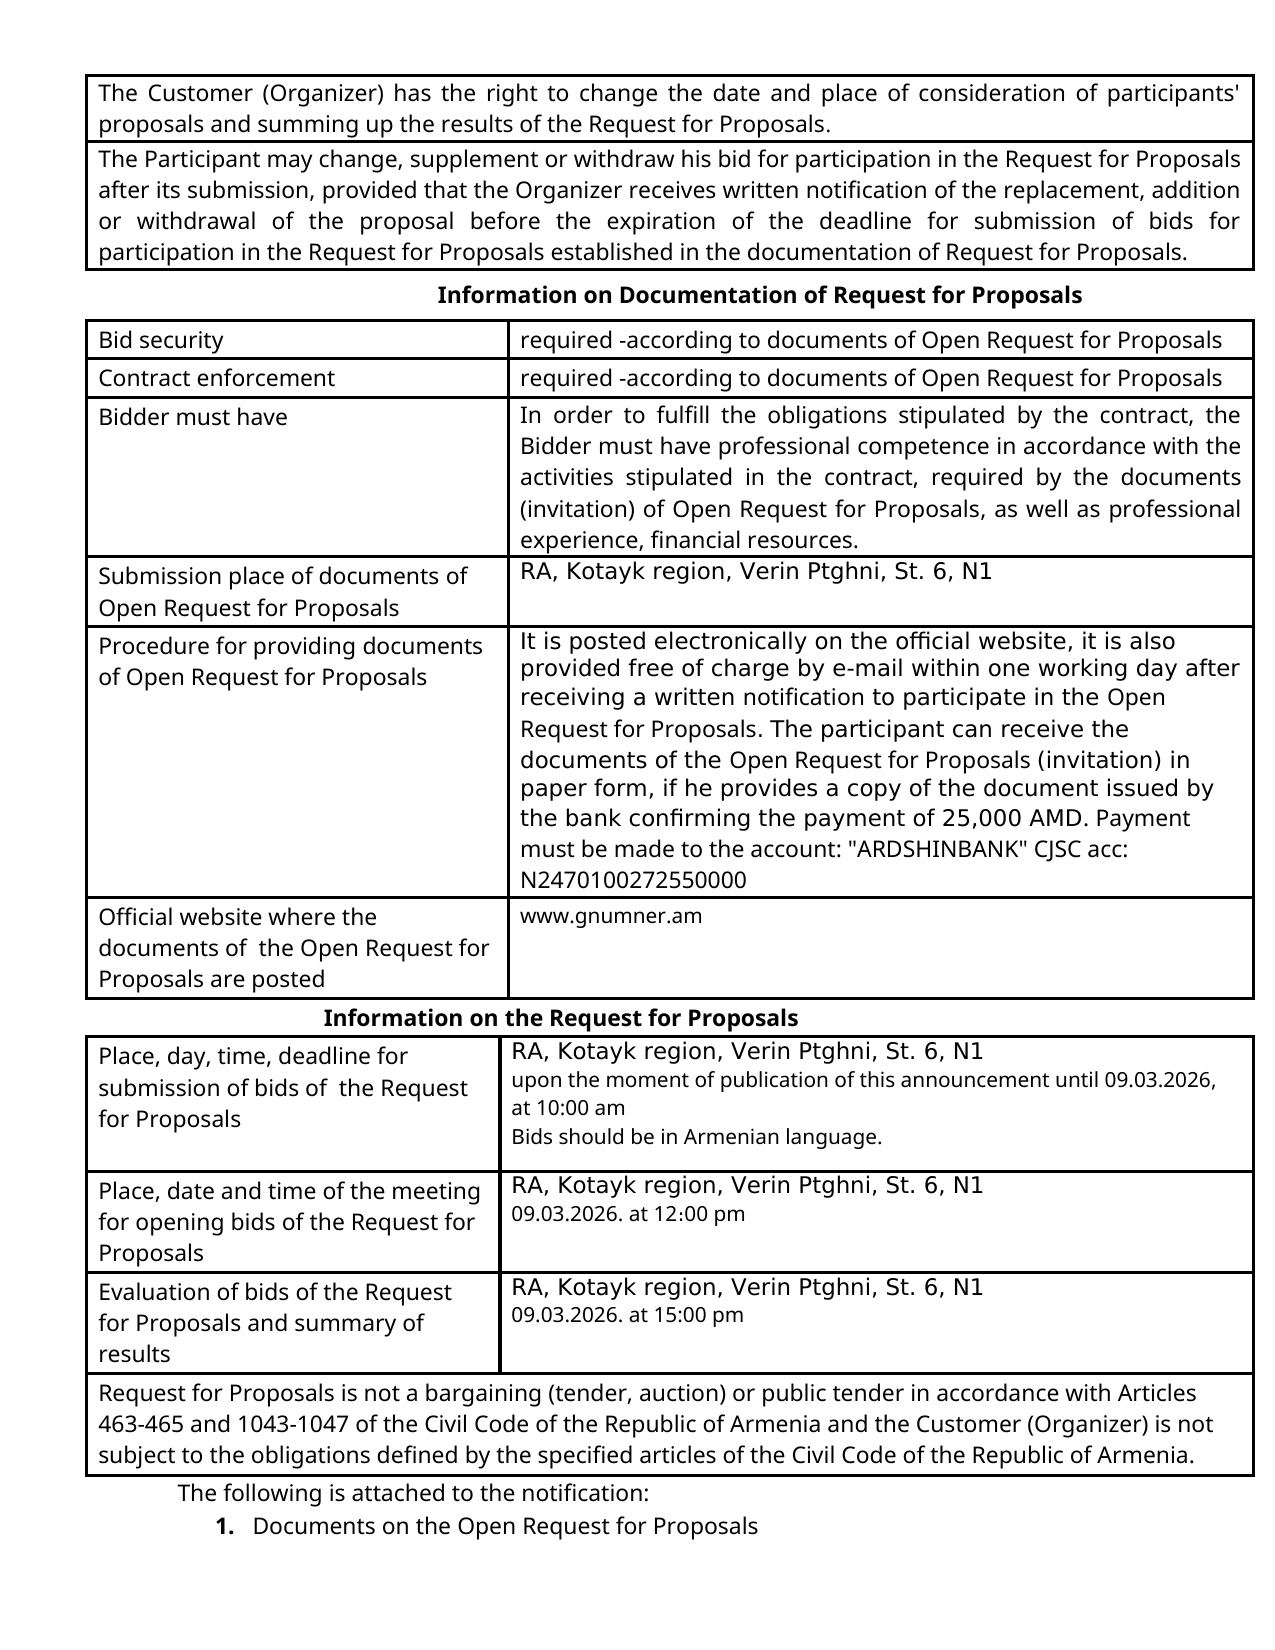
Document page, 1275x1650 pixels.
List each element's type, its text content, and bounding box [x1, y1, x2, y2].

table_cell Procedure for providing documents of Open Request for Proposals [88, 628, 507, 896]
table_cell Bidder must have [88, 399, 507, 555]
text Information on Documentation of Request for Proposals [177, 279, 1186, 310]
table_header Place, day, time, deadline for submission of bids of the Request for Proposals [88, 1038, 498, 1169]
table_cell The Customer (Organizer) has the right to change the date and place of consideration of participants' proposals and summing up the results of the Request for Proposals. [88, 77, 1252, 139]
table_cell RA, Kotayk region, Verin Ptghni, St. 6, N1 [510, 558, 1252, 625]
table_cell Request for Proposals is not a bargaining (tender, auction) or public tender in accordance with Articles 463-465 and 1043-1047 of the Civil Code of the Republic of Armenia and the Customer (Organizer) is not subject to the obligations defined by the specified articles of the Civil Code of the Republic of Armenia. [88, 1375, 1252, 1473]
table_cell required -according to documents of Open Request for Proposals [510, 360, 1252, 396]
text The following is attached to the notification: [177, 1477, 1186, 1508]
table_cell RA, Kotayk region, Verin Ptghni, St. 6, N1 09.03.2026. at 15:00 pm [502, 1274, 1252, 1372]
table_header required -according to documents of Open Request for Proposals [510, 322, 1252, 357]
list Documents on the Open Request for Proposals [215, 1510, 1186, 1541]
table_cell Place, date and time of the meeting for opening bids of the Request for Proposals [88, 1173, 498, 1271]
table_cell Submission place of documents of Open Request for Proposals [88, 558, 507, 625]
table_cell www.gnumner.am [510, 899, 1252, 997]
table_header Bid security [88, 322, 507, 357]
table_cell In order to fulfill the obligations stipulated by the contract, the Bidder must have professional competence in accordance with the activities stipulated in the contract, required by the documents (invitation) of Open Request for Proposals, as well as professional experience, financial resources. [510, 399, 1252, 555]
table_cell Evaluation of bids of the Request for Proposals and summary of results [88, 1274, 498, 1372]
table_cell RA, Kotayk region, Verin Ptghni, St. 6, N1 09.03.2026. at 12։00 pm [502, 1173, 1252, 1271]
table_header RA, Kotayk region, Verin Ptghni, St. 6, N1 upon the moment of publication of this announcement until 09.03.2026, at 10:00 am Bids should be in Armenian language. [502, 1038, 1252, 1169]
table_cell Official website where the documents of the Open Request for Proposals are posted [88, 899, 507, 997]
text Information on the Request for Proposals [177, 1002, 1186, 1033]
table_cell The Participant may change, supplement or withdraw his bid for participation in the Request for Proposals after its submission, provided that the Organizer receives written notification of the replacement, addition or withdrawal of the proposal before the expiration of the deadline for submission of bids for participation in the Request for Proposals established in the documentation of Request for Proposals. [88, 143, 1252, 268]
table_cell Contract enforcement [88, 360, 507, 396]
table_cell It is posted electronically on the official website, it is also provided free of charge by e-mail within one working day after receiving a written notification to participate in the Open Request for Proposals. The participant can receive the documents of the Open Request for Proposals (invitation) in paper form, if he provides a copy of the document issued by the bank confirming the payment of 25,000 AMD. Payment must be made to the account: "ARDSHINBANK" CJSC acc: N2470100272550000 [510, 628, 1252, 896]
